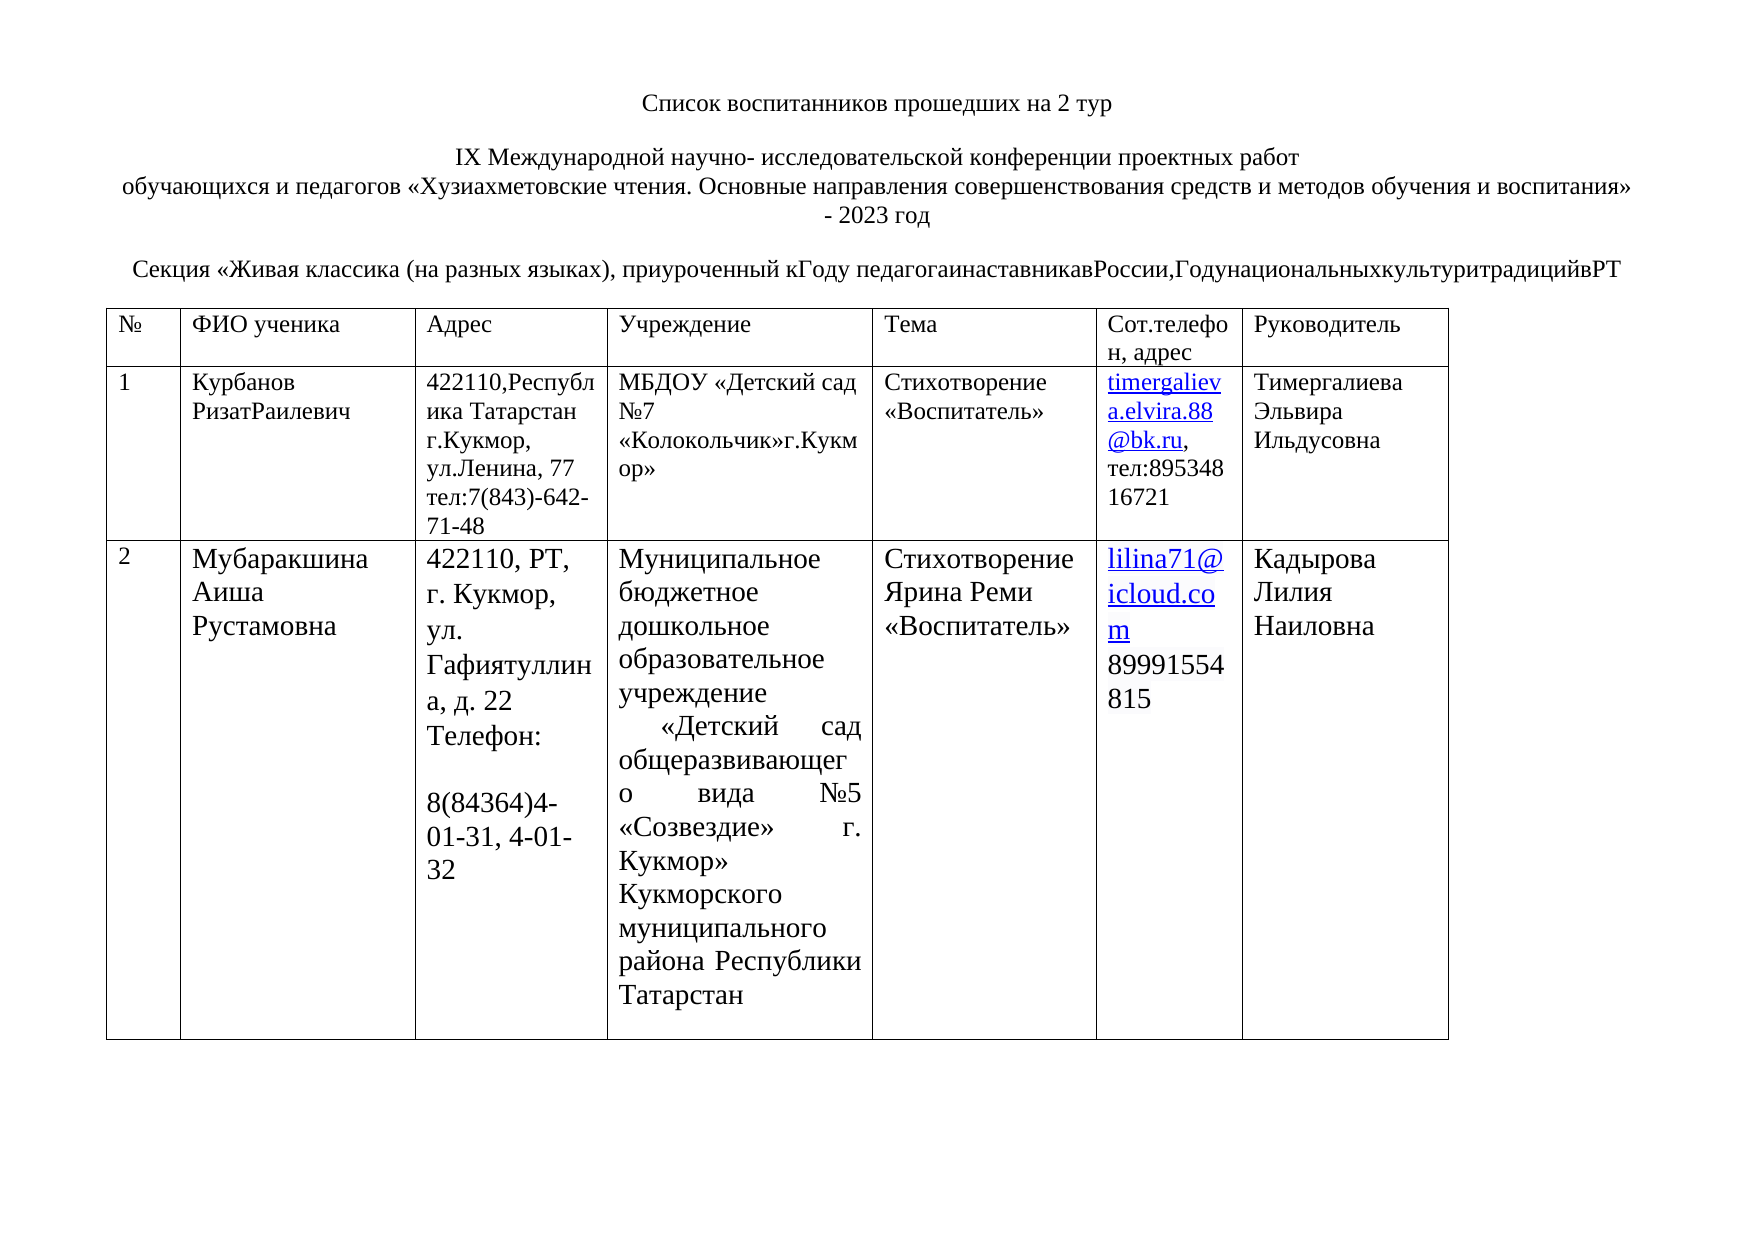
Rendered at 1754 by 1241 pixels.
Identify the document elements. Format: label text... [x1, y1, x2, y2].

table_header Учреждение [608, 309, 872, 366]
table_cell Стихотворение «Воспитатель» [873, 367, 1096, 540]
table_cell МБДОУ «Детский сад №7 «Колокольчик»г.Кукмор» [608, 367, 872, 540]
table_header ФИО ученика [181, 309, 415, 366]
list IX Международной научно- исследовательской конференции проектных работ [118, 142, 1636, 171]
table_header Тема [873, 309, 1096, 366]
text - 2023 год [118, 200, 1636, 229]
table_cell Кадырова Лилия Наиловна [1243, 541, 1448, 1039]
table_header Сот.телефон, адрес [1097, 309, 1242, 366]
text Список воспитанников прошедших на 2 тур [118, 88, 1636, 117]
table_cell 1 [107, 367, 180, 540]
table_header № [107, 309, 180, 366]
table_header Адрес [416, 309, 607, 366]
table_cell 422110,Республика Татарстан г.Кукмор, ул.Ленина, 77 тел:7(843)-642-71-48 [416, 367, 607, 540]
table_cell timergalieva.elvira.88@bk.ru, тел:89534816721 [1097, 367, 1242, 540]
table_cell Тимергалиева Эльвира Ильдусовна [1243, 367, 1448, 540]
table_cell 422110, РТ, г. Кукмор, ул. Гафиятуллина, д. 22 Телефон: 8(84364)4-01-31, 4-01-32 [416, 541, 607, 1039]
list обучающихся и педагогов «Хузиахметовские чтения. Основные направления совершенствования средств и методов обучения и воспитания» [118, 171, 1636, 200]
table_header Руководитель [1243, 309, 1448, 366]
table_cell 2 [107, 541, 180, 1039]
table_cell Курбанов РизатРаилевич [181, 367, 415, 540]
table_cell Стихотворение Ярина Реми «Воспитатель» [873, 541, 1096, 1039]
table_cell Мубаракшина Аиша Рустамовна [181, 541, 415, 1039]
table_cell lilina71@icloud.com 89991554815 [1097, 541, 1242, 1039]
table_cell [608, 541, 872, 1039]
text Секция «Живая классика (на разных языках), приуроченный кГоду педагогаинаставникавРоссии,ГодунациональныхкультуритрадицийвРТ [118, 254, 1636, 282]
